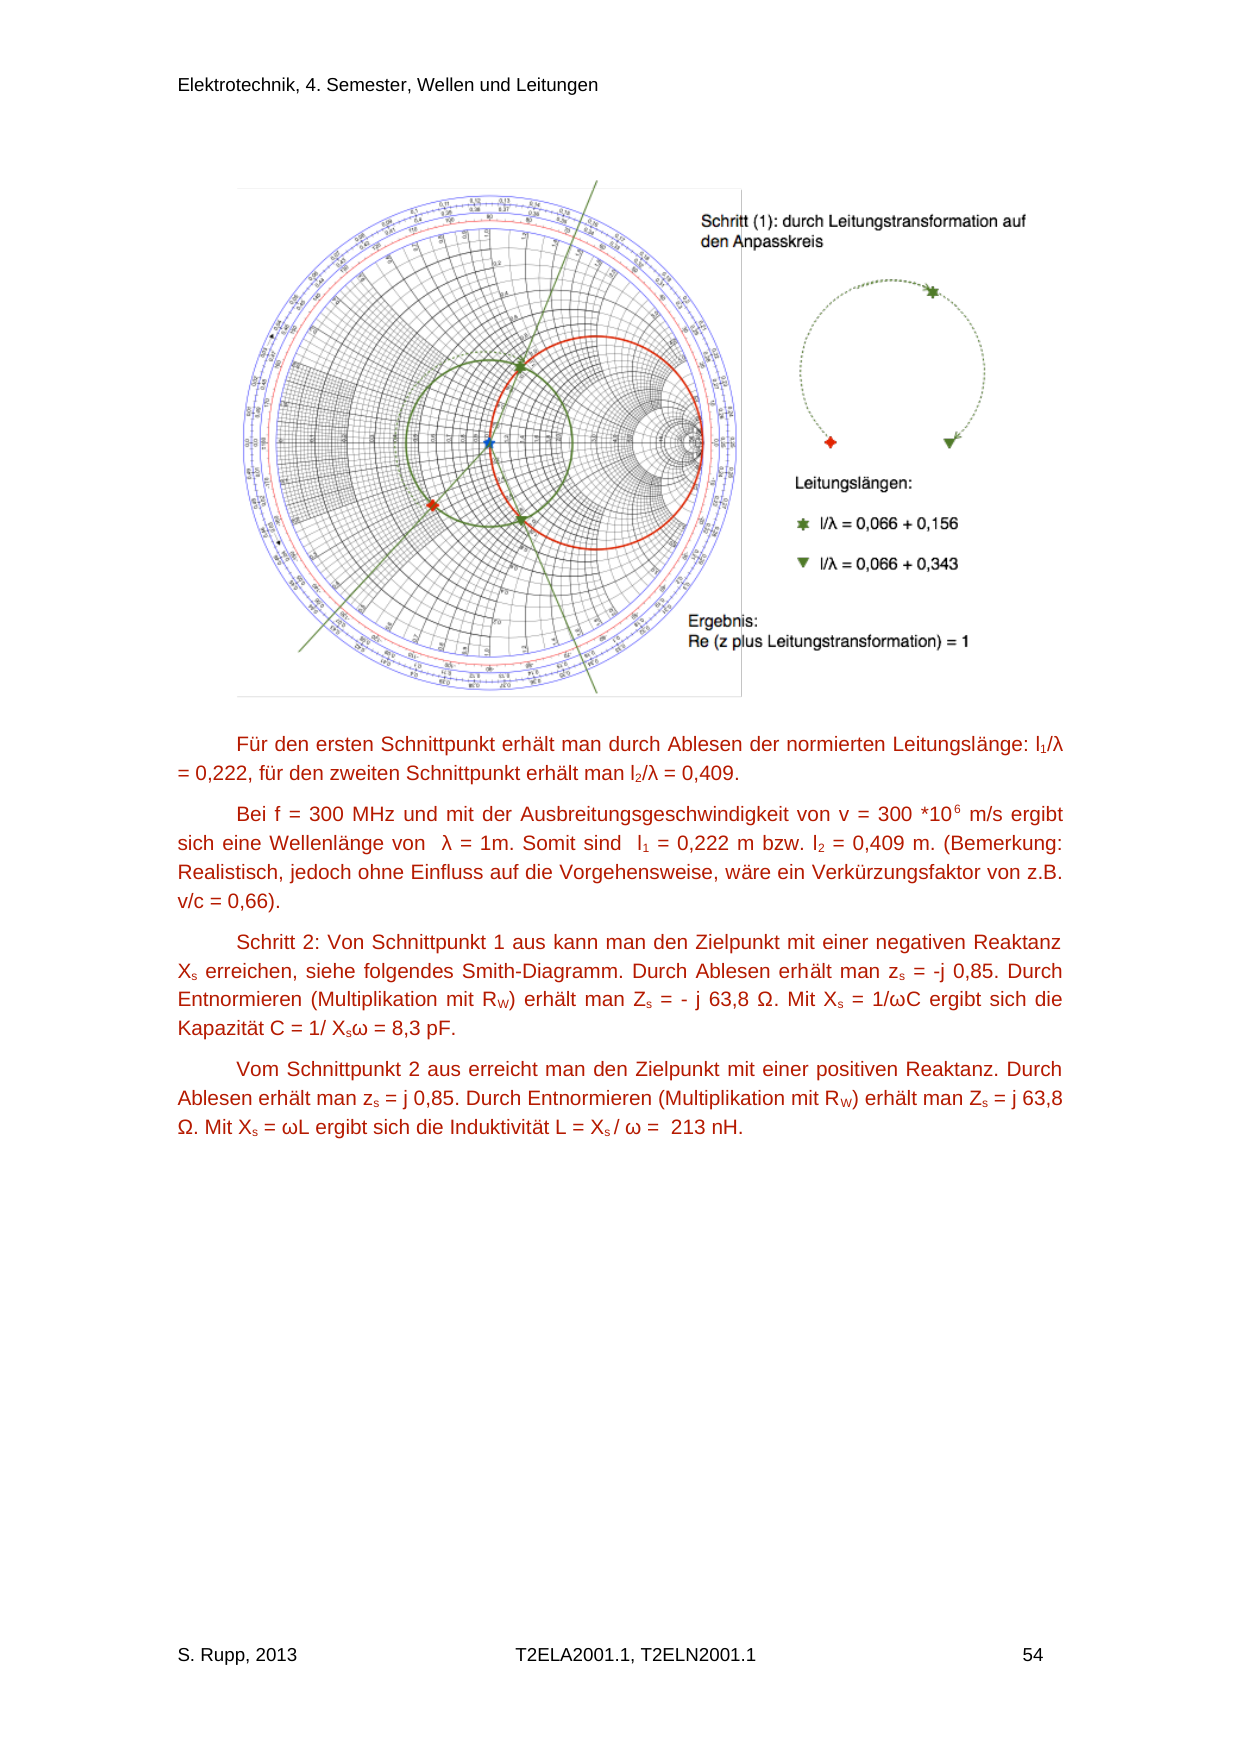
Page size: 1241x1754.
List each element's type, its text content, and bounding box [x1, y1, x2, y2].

text Vom Schnittpunkt 2 aus erreicht man den Zielpunkt mit einer positiven Reaktanz. Durch Ablesen erhält man zs = j 0,85. Durch Entnormieren (Multiplikation mit RW) erhält man Zs = j 63,8 Ω. Mit Xs = ωL ergibt sich die Induktivität L = Xs / ω = 213 nH. [177, 1057, 1063, 1139]
text Schritt 2: Von Schnittpunkt 1 aus kann man den Zielpunkt mit einer negativen Reaktanz Xs erreichen, siehe folgendes Smith-Diagramm. Durch Ablesen erhält man zs = -j 0,85. Durch Entnormieren (Multiplikation mit RW) erhält man Zs = - j 63,8 Ω. Mit Xs = 1/ωC ergibt sich die Kapazität C = 1/ Xsω = 8,3 pF. [177, 930, 1063, 1040]
picture [236, 177, 1122, 703]
text Bei f = 300 MHz und mit der Ausbreitungsgeschwindigkeit von v = 300 *106 m/s ergibt sich eine Wellenlänge von λ = 1m. Somit sind l1 = 0,222 m bzw. l2 = 0,409 m. (Bemerkung: Realistisch, jedoch ohne Einfluss auf die Vorgehensweise, wäre ein Verkürzungsfaktor von z.B. v/c = 0,66). [177, 802, 1063, 912]
text Für den ersten Schnittpunkt erhält man durch Ablesen der normierten Leitungslänge: l1/λ = 0,222, für den zweiten Schnittpunkt erhält man l2/λ = 0,409. [177, 732, 1063, 785]
